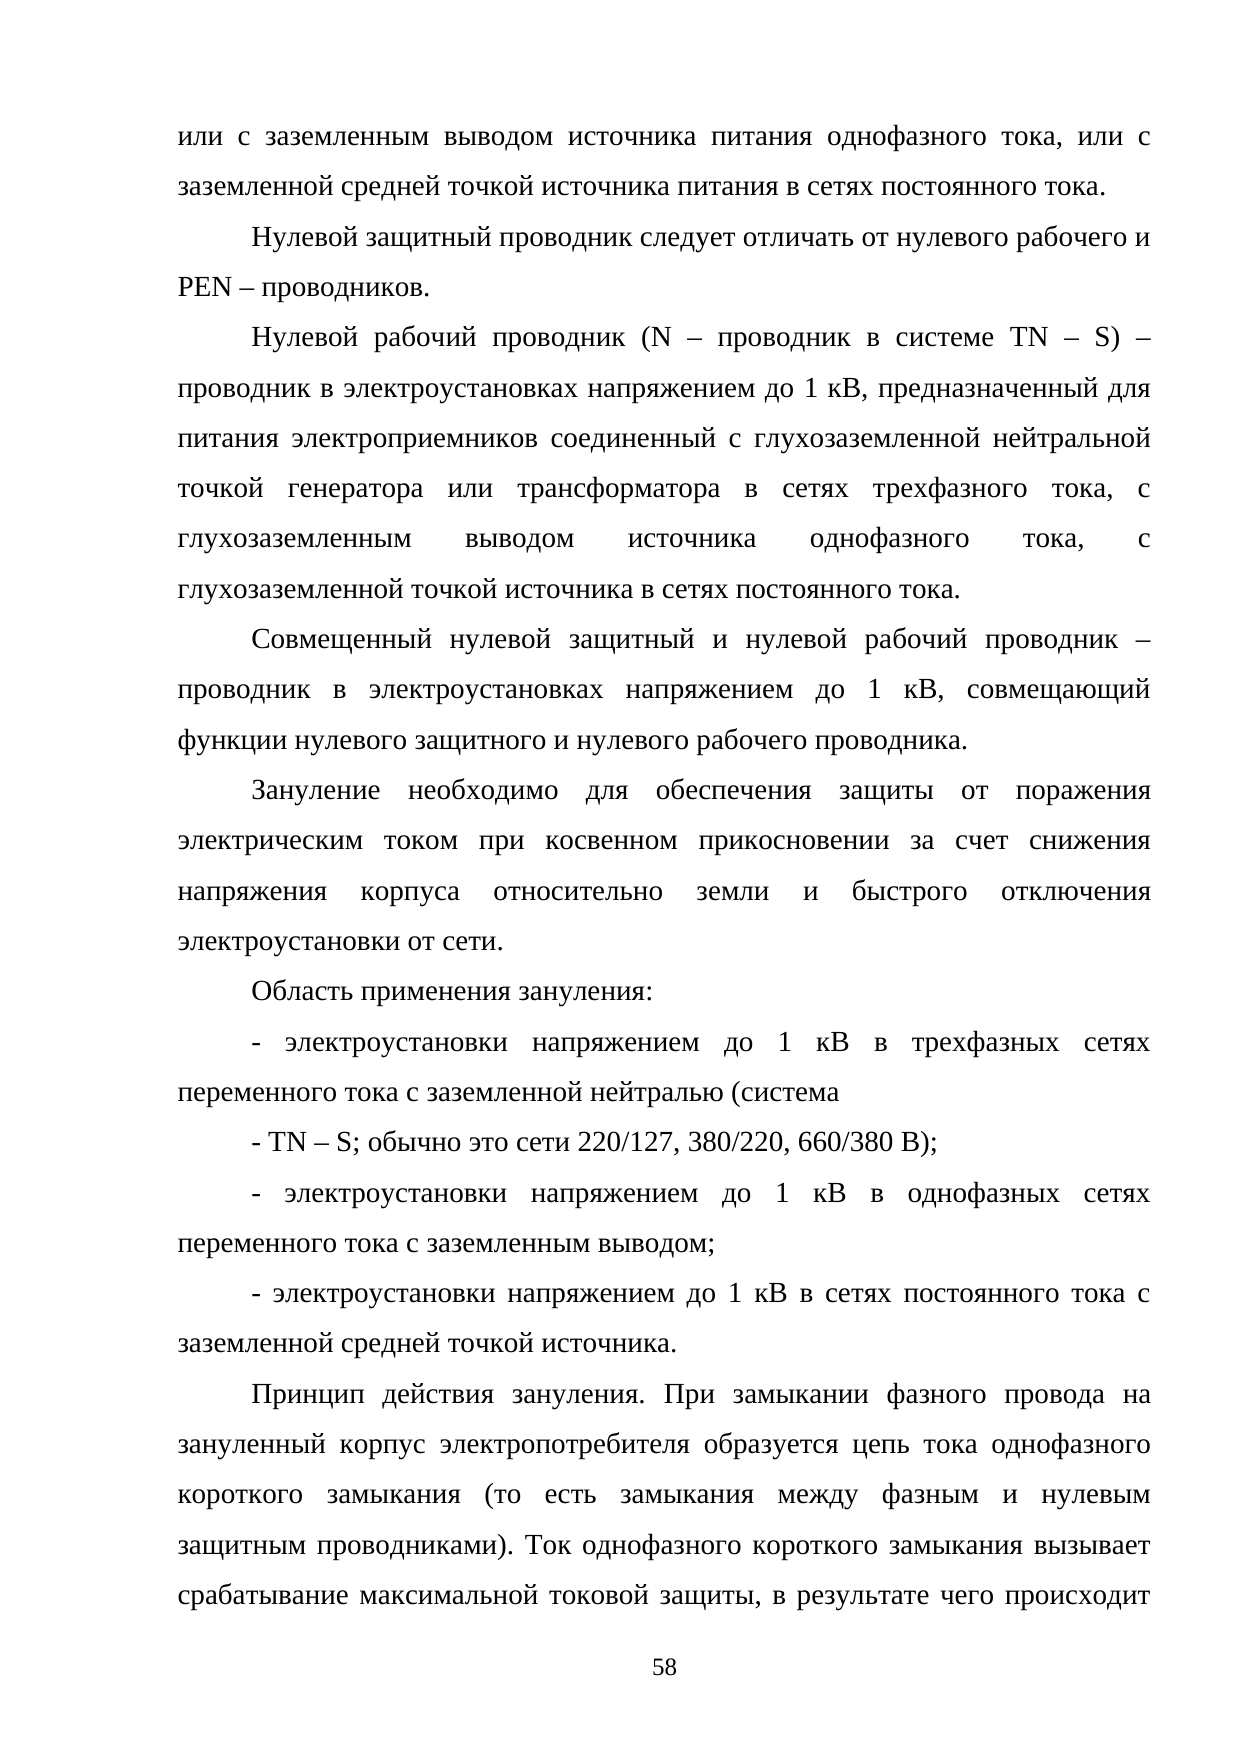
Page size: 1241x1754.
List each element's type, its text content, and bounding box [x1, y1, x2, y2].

text - электроустановки напряжением до 1 кВ в трехфазных сетях переменного тока с заземленной нейтралью (система [177, 1024, 1152, 1108]
text Совмещенный нулевой защитный и нулевой рабочий проводник – проводник в электроустановках напряжением до 1 кВ, совмещающий функции нулевого защитного и нулевого рабочего проводника. [177, 621, 1152, 755]
text Зануление необходимо для обеспечения защиты от поражения электрическим током при косвенном прикосновении за счет снижения напряжения корпуса относительно земли и быстрого отключения электроустановки от сети. [177, 772, 1152, 957]
text - электроустановки напряжением до 1 кВ в сетях постоянного тока с заземленной средней точкой источника. [177, 1275, 1152, 1359]
text - TN – S; обычно это сети 220/127, 380/220, 660/380 В); [177, 1124, 1152, 1158]
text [177, 118, 1152, 202]
text Нулевой рабочий проводник (N – проводник в системе TN – S) – проводник в электроустановках напряжением до 1 кВ, предназначенный для питания электроприемников соединенный с глухозаземленной нейтральной точкой генератора или трансформатора в сетях трехфазного тока, с глухозаземленным выводом источника однофазного тока, с глухозаземленной точкой источника в сетях постоянного тока. [177, 319, 1152, 604]
text - электроустановки напряжением до 1 кВ в однофазных сетях переменного тока с заземленным выводом; [177, 1175, 1152, 1258]
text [177, 1376, 1152, 1611]
text Нулевой защитный проводник следует отличать от нулевого рабочего и PEN – проводников. [177, 219, 1152, 303]
text Область применения зануления: [177, 973, 1152, 1007]
